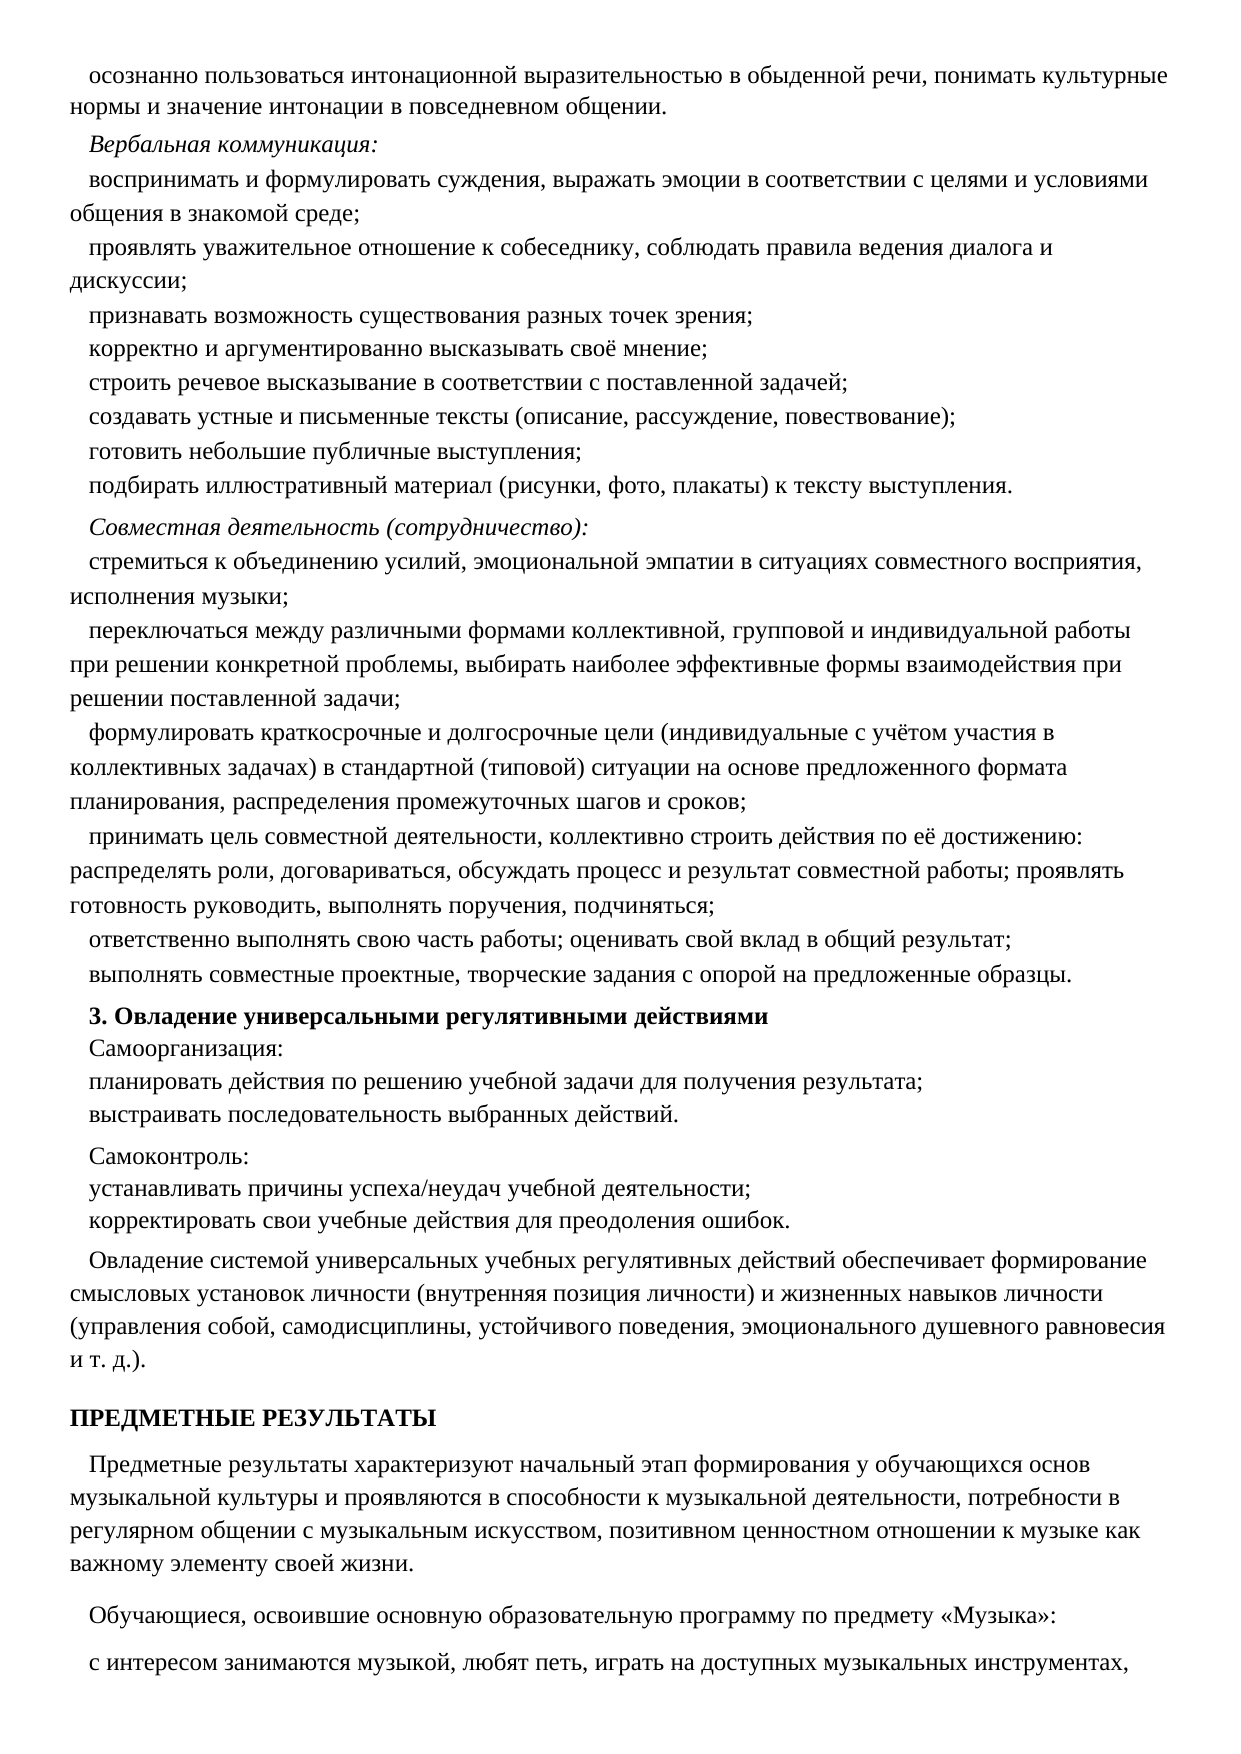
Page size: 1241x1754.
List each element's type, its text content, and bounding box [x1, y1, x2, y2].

text создавать устные и письменные тексты (описание, рассуждение, повествование); готовить небольшие публичные выступления; [88, 401, 959, 465]
text с интересом занимаются музыкой, любят петь, играть на доступных музыкальных инструментах, [88, 1647, 1182, 1676]
text Совместная деятельность (сотрудничество): [88, 512, 1182, 541]
text осознанно пользоваться интонационной выразительностью в обыденной речи, понимать культурные нормы и значение интонации в повседневном общении. [69, 60, 1182, 120]
text Самоорганизация: [88, 1033, 1182, 1062]
text Самоконтроль: [88, 1141, 1182, 1169]
text признавать возможность существования разных точек зрения; корректно и аргументированно высказывать своё мнение; [88, 300, 859, 362]
subtitle ПРЕДМЕТНЫЕ РЕЗУЛЬТАТЫ [69, 1403, 1182, 1432]
text Предметные результаты характеризуют начальный этап формирования у обучающихся основ музыкальной культуры и проявляются в способности к музыкальной деятельности, потребности в регулярном общении с музыкальным искусством, позитивном ценностном отношении к музыке как важному элементу своей жизни. [69, 1449, 1182, 1577]
text принимать цель совместной деятельности, коллективно строить действия по её достижению: распределять роли, договариваться, обсуждать процесс и результат совместной работы; проявлять готовность руководить, выполнять поручения, подчиняться; [69, 821, 1182, 919]
text Обучающиеся, освоившие основную образовательную программу по предмету «Музыка»: [88, 1600, 1182, 1629]
text Вербальная коммуникация: [88, 129, 1182, 158]
text Овладение системой универсальных учебных регулятивных действий обеспечивает формирование смысловых установок личности (внутренняя позиция личности) и жизненных навыков личности (управления собой, самодисциплины, устойчивого поведения, эмоционального душевного равновесия и т. д.). [69, 1245, 1167, 1372]
text переключаться между различными формами коллективной, групповой и индивидуальной работы при решении конкретной проблемы, выбирать наиболее эффективные формы взаимодействия при решении поставленной задачи; [69, 616, 1148, 712]
text воспринимать и формулировать суждения, выражать эмоции в соответствии с целями и условиями общения в знакомой среде; [69, 164, 1182, 226]
text формулировать краткосрочные и долгосрочные цели (индивидуальные с учётом участия в коллективных задачах) в стандартной (типовой) ситуации на основе предложенного формата планирования, распределения промежуточных шагов и сроков; [69, 717, 1182, 815]
text ответственно выполнять свою часть работы; оценивать свой вклад в общий результат; выполнять совместные проектные, творческие задания с опорой на предложенные образцы. [88, 924, 1092, 988]
text стремиться к объединению усилий, эмоциональной эмпатии в ситуациях совместного восприятия, исполнения музыки; [69, 546, 1182, 610]
text строить речевое высказывание в соответствии с поставленной задачей; [88, 367, 1182, 396]
subtitle Овладение универсальными регулятивными действиями [88, 1001, 1182, 1029]
text проявлять уважительное отношение к собеседнику, соблюдать правила ведения диалога и дискуссии; [69, 232, 1148, 294]
text устанавливать причины успеха/неудач учебной деятельности; корректировать свои учебные действия для преодоления ошибок. [88, 1173, 859, 1234]
text подбирать иллюстративный материал (рисунки, фото, плакаты) к тексту выступления. [88, 470, 1182, 499]
text планировать действия по решению учебной задачи для получения результата; выстраивать последовательность выбранных действий. [88, 1066, 1040, 1128]
